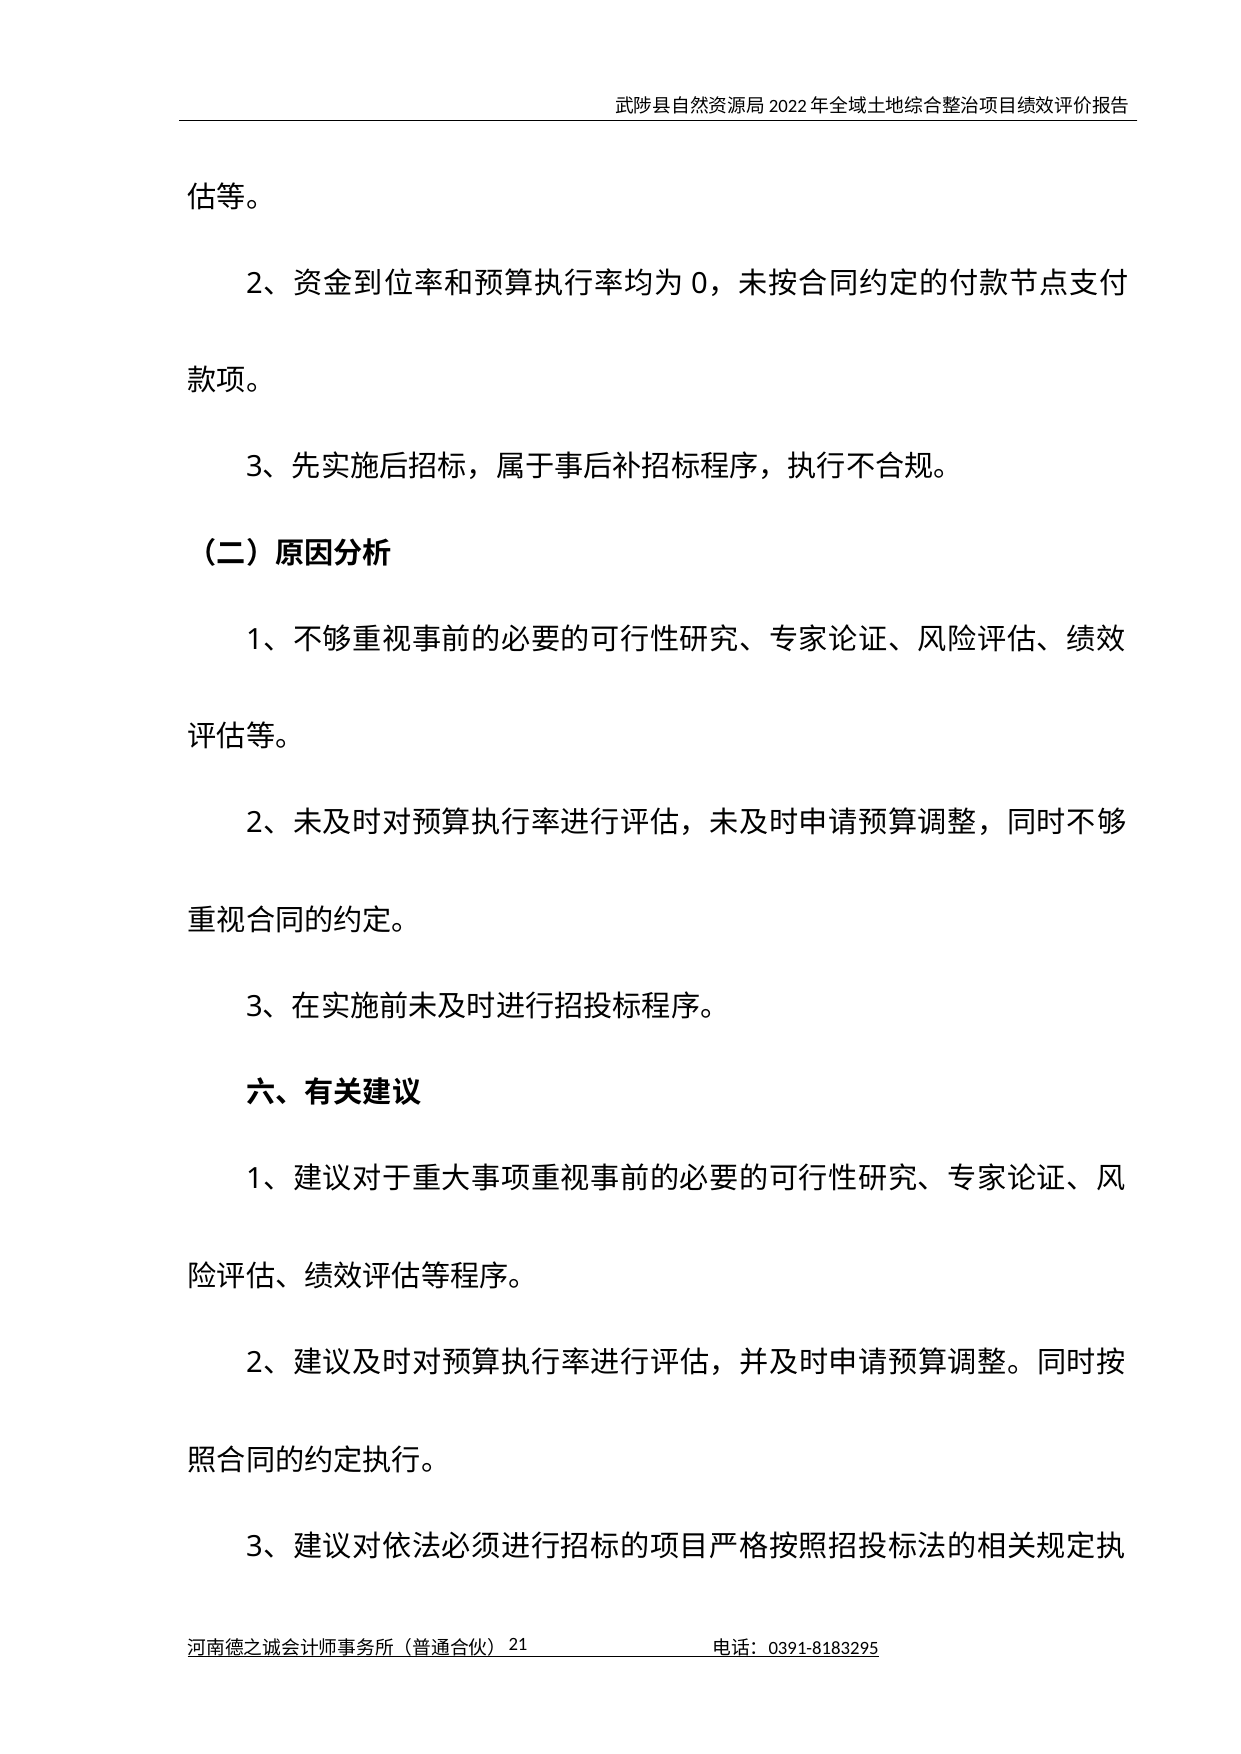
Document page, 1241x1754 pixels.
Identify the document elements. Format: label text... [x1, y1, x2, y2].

list 2、资金到位率和预算执行率均为0，未按合同约定的付款节点支付款项。 [187, 248, 1129, 411]
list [187, 162, 1129, 227]
list 1、不够重视事前的必要的可行性研究、专家论证、风险评估、绩效评估等。 [187, 604, 1129, 767]
list 六、有关建议 [187, 1057, 1129, 1122]
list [187, 1511, 1129, 1576]
list 1、建议对于重大事项重视事前的必要的可行性研究、专家论证、风险评估、绩效评估等程序。 [187, 1144, 1129, 1306]
list 2、建议及时对预算执行率进行评估，并及时申请预算调整。同时按照合同的约定执行。 [187, 1327, 1129, 1490]
list 3、先实施后招标，属于事后补招标程序，执行不合规。 [187, 432, 1129, 497]
list 2、未及时对预算执行率进行评估，未及时申请预算调整，同时不够重视合同的约定。 [187, 788, 1129, 950]
list （二）原因分析 [187, 518, 1129, 583]
list 3、在实施前未及时进行招投标程序。 [187, 971, 1129, 1036]
